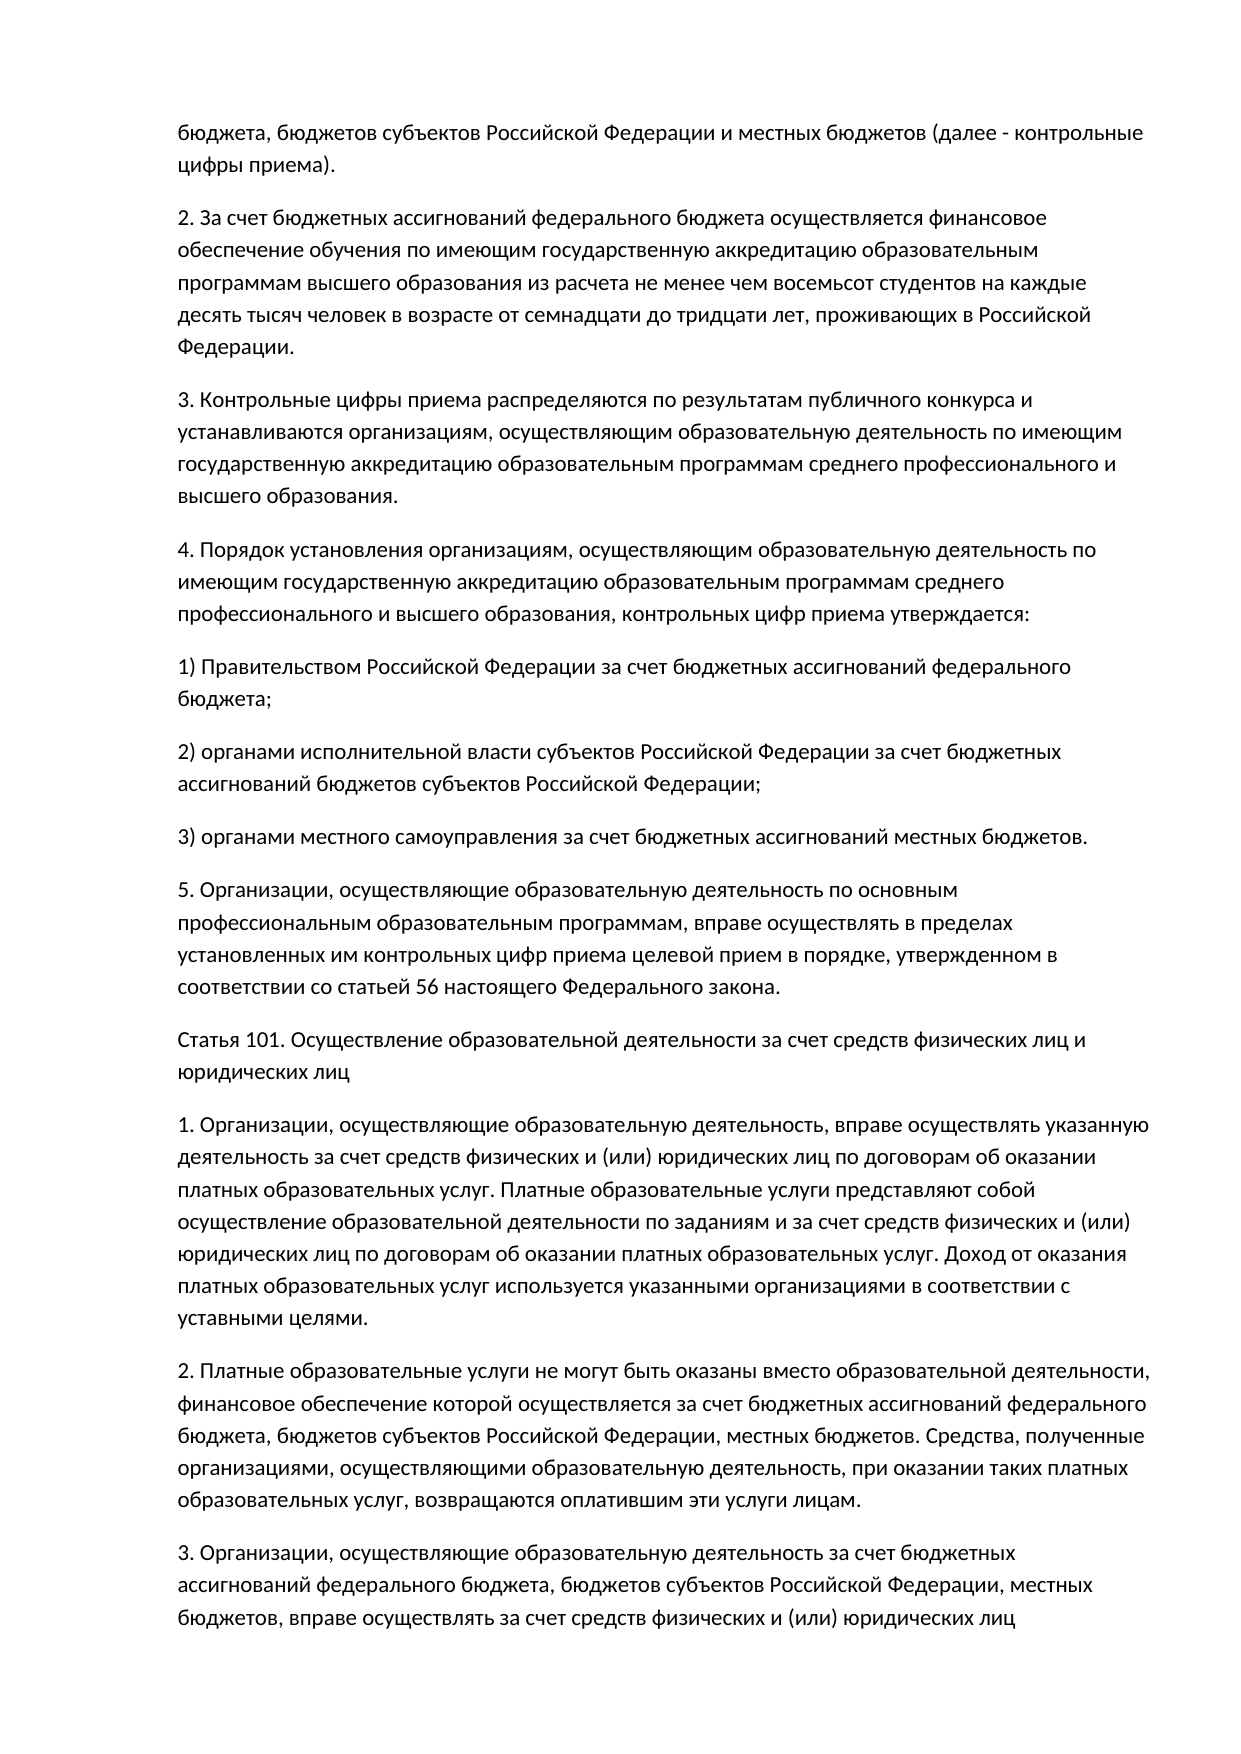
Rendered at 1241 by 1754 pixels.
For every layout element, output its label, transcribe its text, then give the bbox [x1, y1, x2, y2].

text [177, 1538, 1152, 1631]
text 2. За счет бюджетных ассигнований федерального бюджета осуществляется финансовое обеспечение обучения по имеющим государственную аккредитацию образовательным программам высшего образования из расчета не менее чем восемьсот студентов на каждые десять тысяч человек в возрасте от семнадцати до тридцати лет, проживающих в Российской Федерации. [177, 203, 1152, 360]
text 2. Платные образовательные услуги не могут быть оказаны вместо образовательной деятельности, финансовое обеспечение которой осуществляется за счет бюджетных ассигнований федерального бюджета, бюджетов субъектов Российской Федерации, местных бюджетов. Средства, полученные организациями, осуществляющими образовательную деятельность, при оказании таких платных образовательных услуг, возвращаются оплатившим эти услуги лицам. [177, 1356, 1152, 1513]
text 3) органами местного самоуправления за счет бюджетных ассигнований местных бюджетов. [177, 822, 1152, 851]
text 4. Порядок установления организациям, осуществляющим образовательную деятельность по имеющим государственную аккредитацию образовательным программам среднего профессионального и высшего образования, контрольных цифр приема утверждается: [177, 535, 1152, 627]
text 1) Правительством Российской Федерации за счет бюджетных ассигнований федерального бюджета; [177, 652, 1152, 712]
text Статья 101. Осуществление образовательной деятельности за счет средств физических лиц и юридических лиц [177, 1025, 1152, 1085]
text 5. Организации, осуществляющие образовательную деятельность по основным профессиональным образовательным программам, вправе осуществлять в пределах установленных им контрольных цифр приема целевой прием в порядке, утвержденном в соответствии со статьей 56 настоящего Федерального закона. [177, 876, 1152, 1000]
text 3. Контрольные цифры приема распределяются по результатам публичного конкурса и устанавливаются организациям, осуществляющим образовательную деятельность по имеющим государственную аккредитацию образовательным программам среднего профессионального и высшего образования. [177, 385, 1152, 510]
text 1. Организации, осуществляющие образовательную деятельность, вправе осуществлять указанную деятельность за счет средств физических и (или) юридических лиц по договорам об оказании платных образовательных услуг. Платные образовательные услуги представляют собой осуществление образовательной деятельности по заданиям и за счет средств физических и (или) юридических лиц по договорам об оказании платных образовательных услуг. Доход от оказания платных образовательных услуг используется указанными организациями в соответствии с уставными целями. [177, 1110, 1152, 1331]
text 2) органами исполнительной власти субъектов Российской Федерации за счет бюджетных ассигнований бюджетов субъектов Российской Федерации; [177, 737, 1152, 797]
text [177, 118, 1152, 178]
